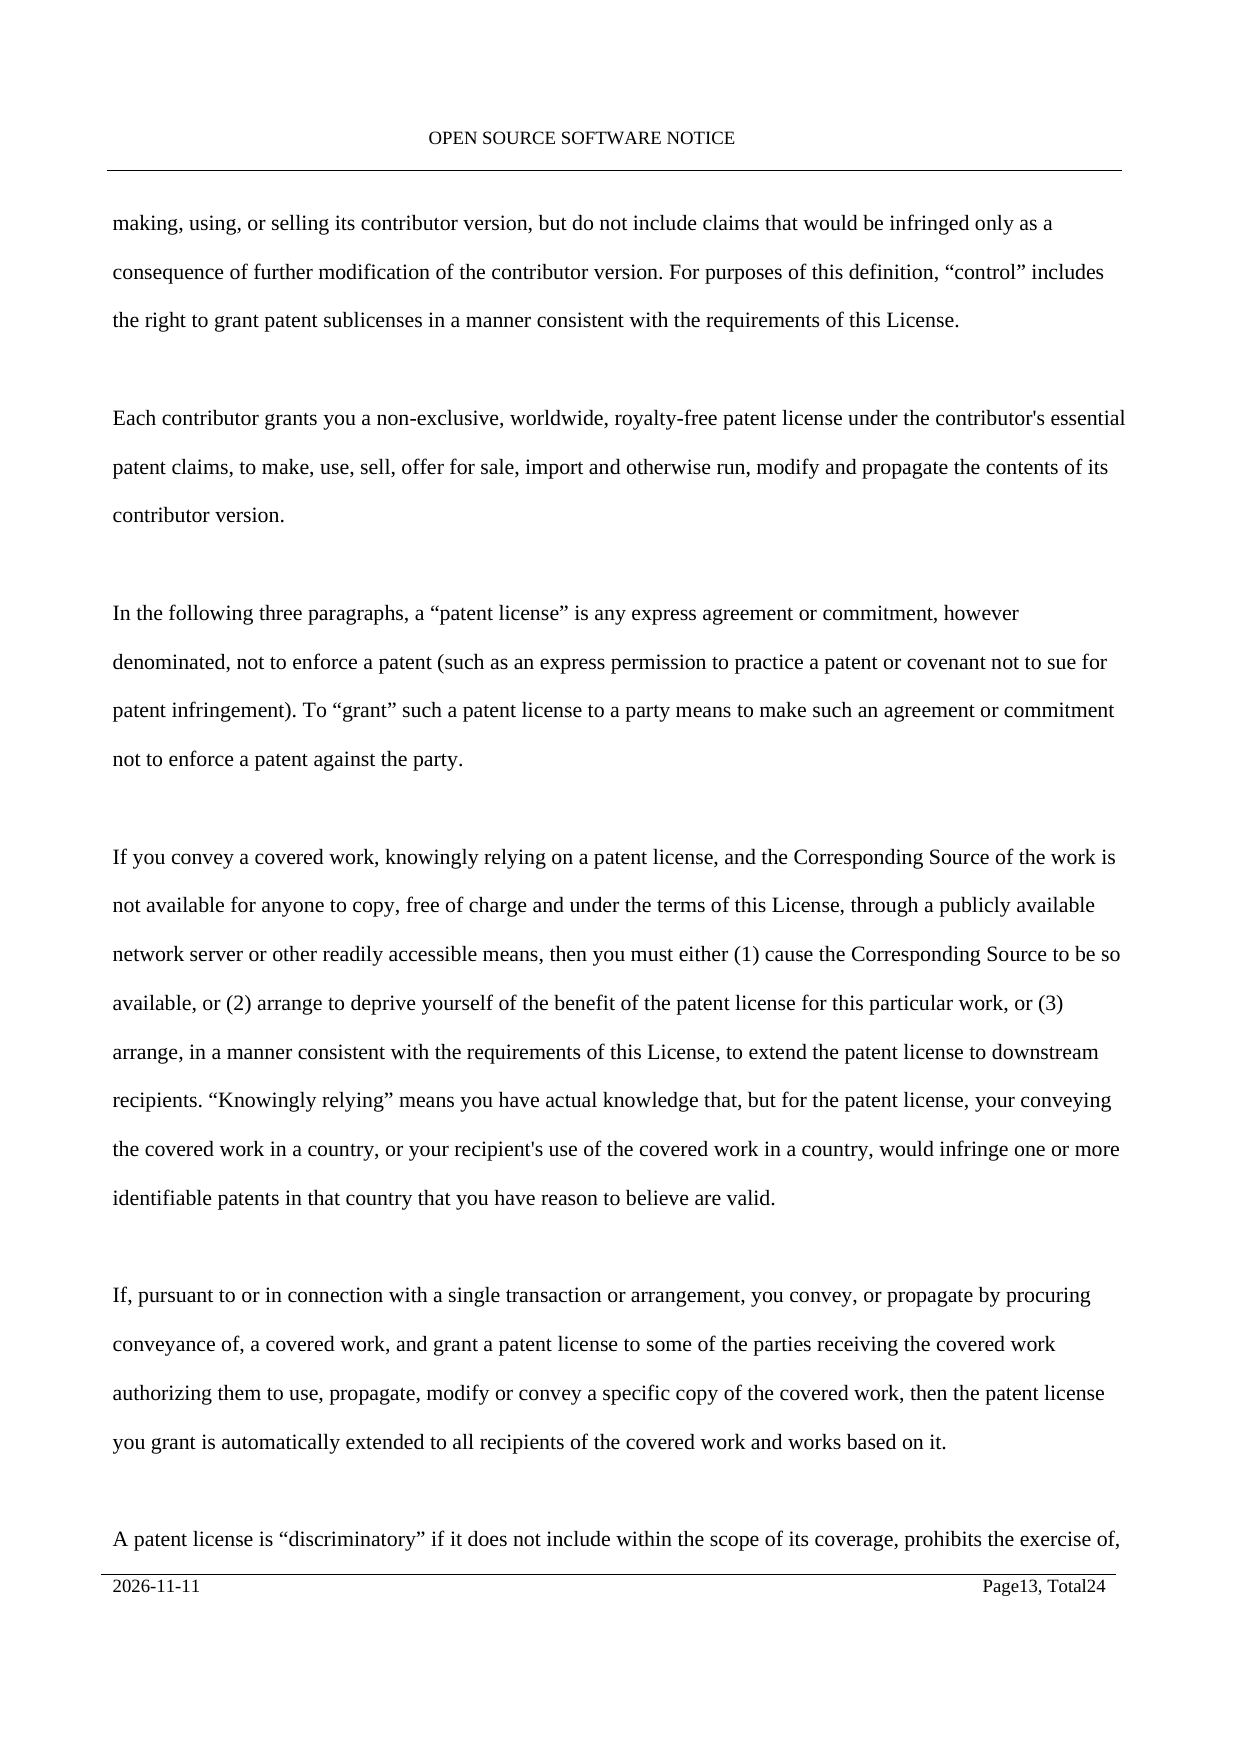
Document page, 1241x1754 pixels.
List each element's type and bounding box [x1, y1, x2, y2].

text [112, 206, 1128, 1555]
